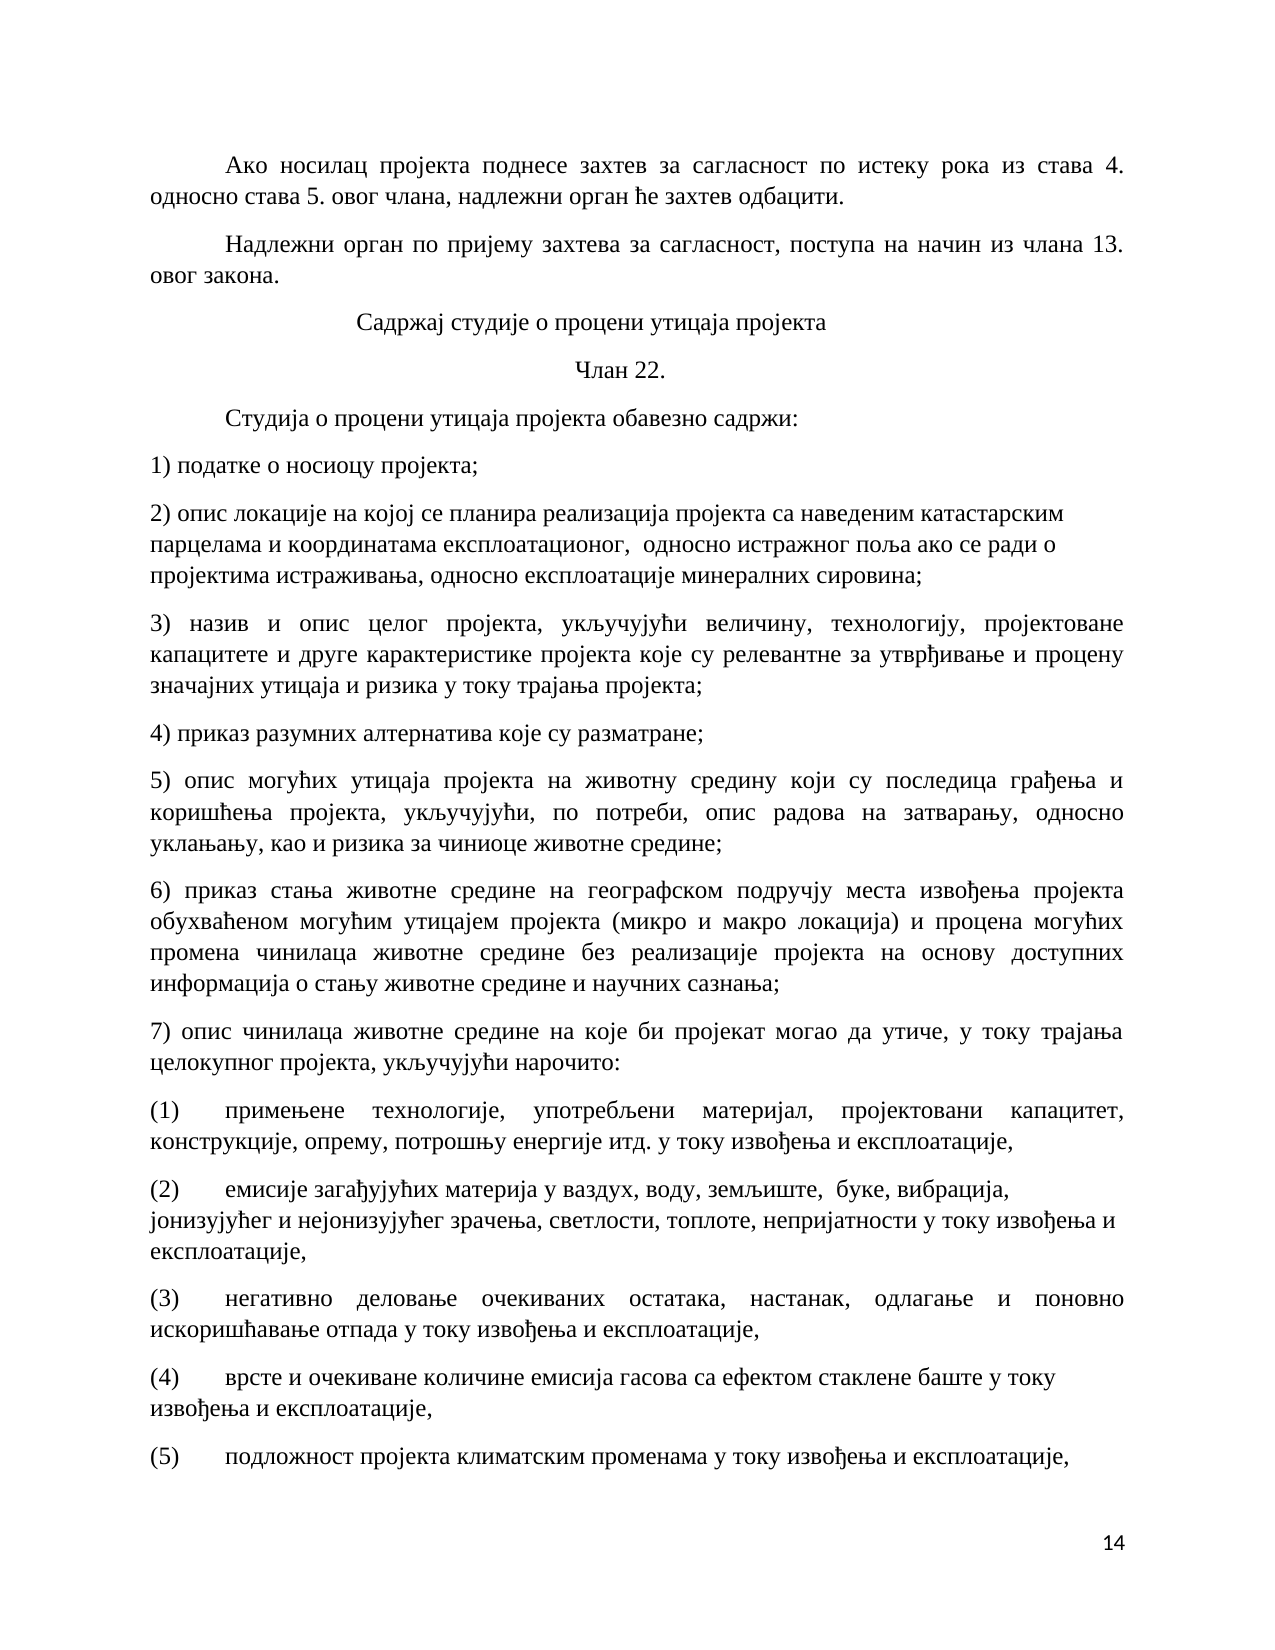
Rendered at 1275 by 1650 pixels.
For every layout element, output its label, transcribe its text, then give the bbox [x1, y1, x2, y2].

text Садржај студије о процени утицаја пројекта [150, 307, 1125, 336]
text Члан 22. [150, 355, 1125, 384]
text (2) емисије загађујућих материја у ваздух, воду, земљиште, буке, вибрација, јонизујућег и нејонизујућег зрачења, светлости, топлоте, непријатности у току извођења и експлоатације, [150, 1174, 1125, 1264]
text 6) приказ стања животне средине на географском подручју места извођења пројекта обухваћеном могућим утицајем пројекта (микро и макро локација) и процена могућих промена чинилаца животне средине без реализације пројекта на основу доступних информација о стању животне средине и научних сазнања; [150, 875, 1125, 997]
text 2) опис локације на којој се планира реализација пројекта са наведеним катастарским парцелама и координатама експлоaтационог, односно истражног поља ако се ради о пројектима истраживања, односно експлоатације минералних сировина; [150, 498, 1125, 589]
text (3) негативно деловање очекиваних остатака, настанак, одлагање и поновно искоришћавање отпада у току извођења и експлоатације, [150, 1283, 1125, 1343]
text 1) податке о носиоцу пројекта; [150, 451, 1125, 479]
text 4) приказ разумних алтернатива које су разматране; [150, 718, 1125, 747]
text Студија о процени утицаја пројекта обавезно садржи: [150, 403, 1125, 432]
text 7) опис чинилаца животне средине на које би пројекат могао да утиче, у току трајања целокупног пројекта, укључујући нарочито: [150, 1016, 1125, 1076]
text 5) опис могућих утицаја пројекта на животну средину који су последица грађења и коришћења пројекта, укључујући, по потреби, опис радова на затварању, односно уклањању, као и ризика за чиниоце животне средине; [150, 766, 1125, 856]
text Ако носилац пројекта поднесе захтев за сагласност по истеку рока из става 4. односно става 5. овог члана, надлежни орган ће захтев одбацити. [150, 150, 1125, 210]
text (1) примењене технологије, употребљени материјал, пројектовани капацитет, конструкције, опрему, потрошњу енергије итд. у току извођења и експлоатације, [150, 1095, 1125, 1155]
text (4) врсте и очекиване количине емисија гасова са ефектом стаклене баште у току извођења и експлоатације, [150, 1362, 1125, 1422]
text 3) назив и опис целог пројекта, укључујући величину, технологију, пројектоване капацитете и друге карактеристике пројекта које су релевантне за утврђивање и процену значајних утицаја и ризика у току трајања пројекта; [150, 608, 1125, 699]
text (5) подложност пројекта климатским променама у току извођења и експлоатације, [150, 1441, 1125, 1470]
text Надлежни орган по пријему захтева за сагласност, поступа на начин из члана 13. овог закона. [150, 229, 1125, 288]
